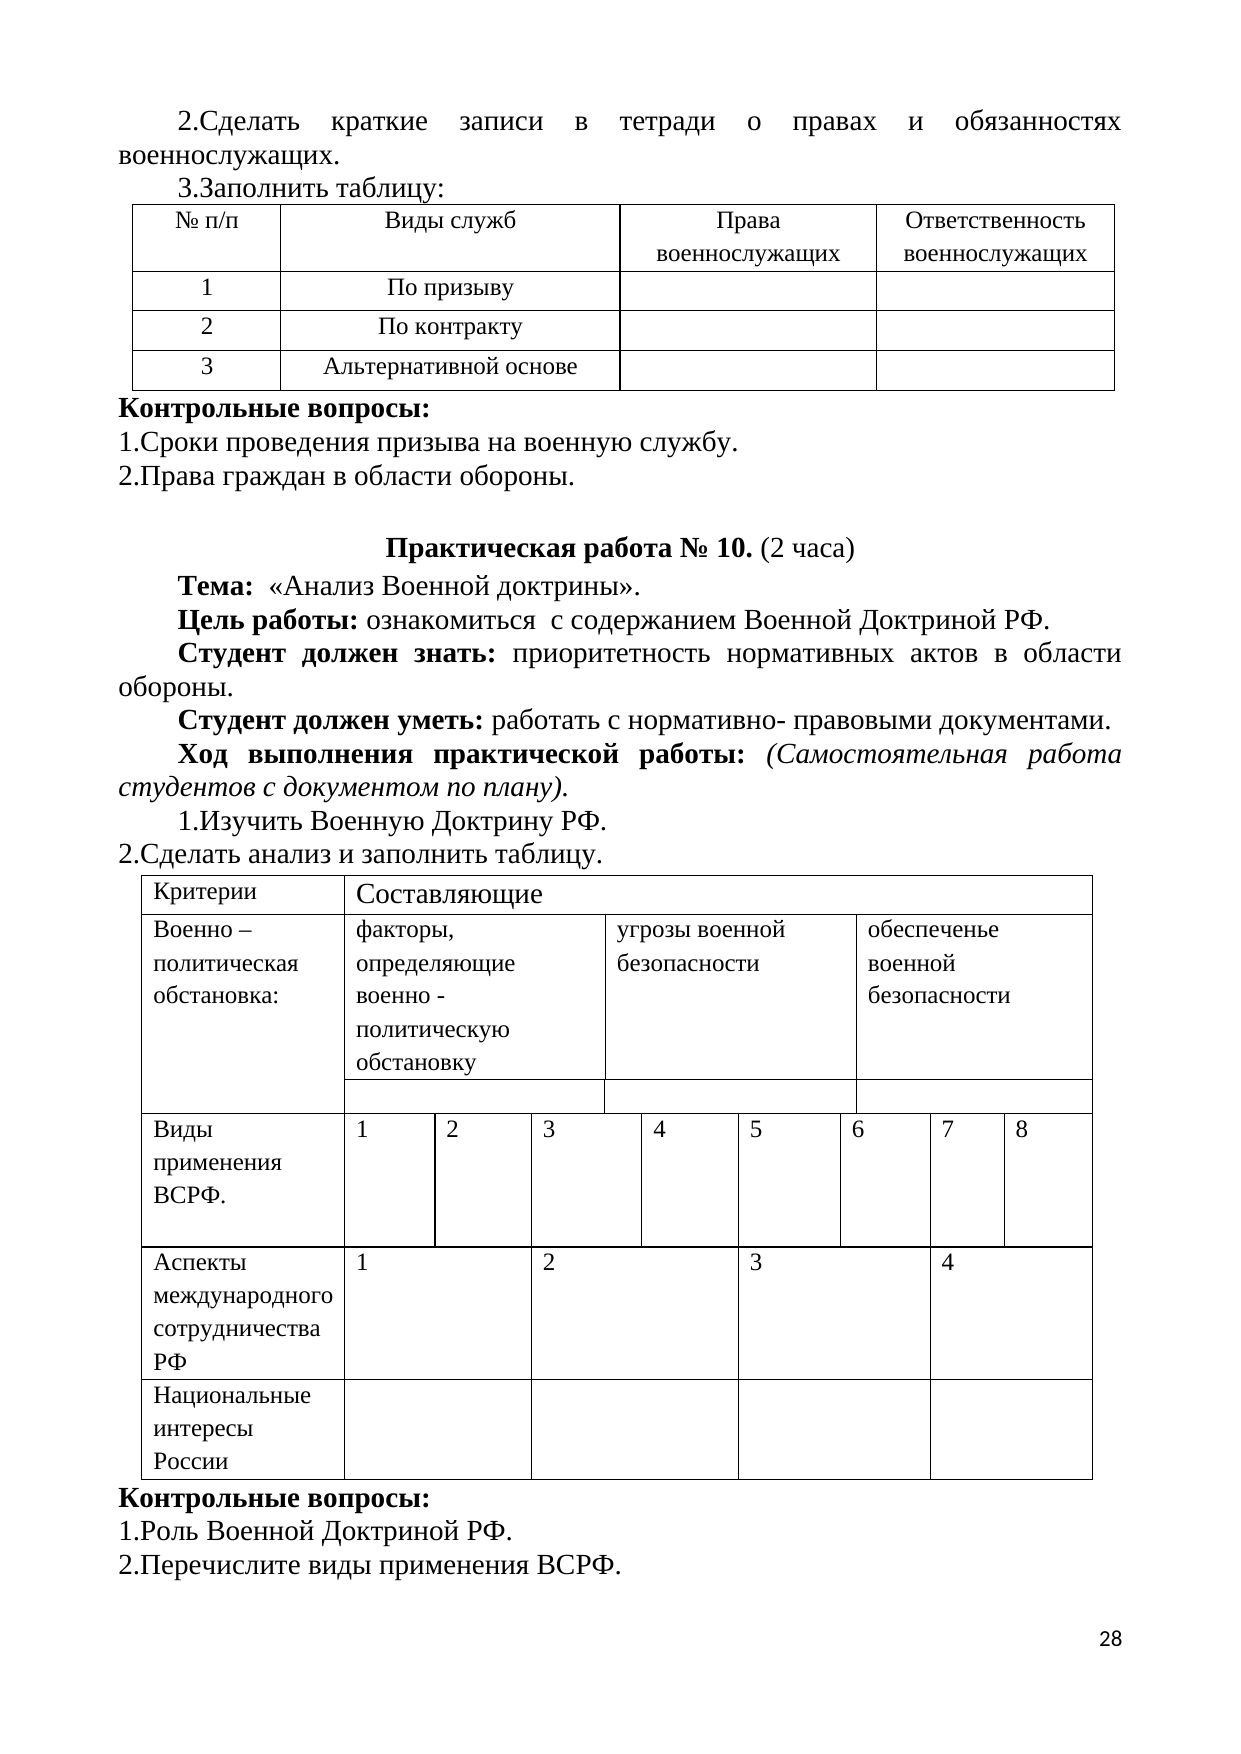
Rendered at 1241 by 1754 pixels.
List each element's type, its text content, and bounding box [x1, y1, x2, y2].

table_header Критерии [142, 876, 344, 913]
table_cell [877, 351, 1114, 389]
table_header Виды служб [281, 205, 619, 271]
table_cell Виды применения ВСРФ. [142, 1114, 344, 1246]
table_cell 2 [436, 1114, 531, 1246]
table_cell [877, 272, 1114, 310]
text Студент должен уметь: работать с нормативно- правовыми документами. [118, 702, 1122, 736]
table_cell [877, 311, 1114, 350]
table_cell Альтернативной основе [281, 351, 619, 389]
table_cell [345, 1080, 604, 1113]
text Практическая работа № 10. (2 часа) [118, 530, 1122, 563]
table_cell 3 [532, 1114, 641, 1246]
table_cell Военно – политическая обстановка: [142, 915, 344, 1113]
table_cell [739, 1380, 930, 1479]
list 2.Сделать краткие записи в тетради о правах и обязанностях военнослужащих. [118, 103, 1122, 171]
table_cell Аспекты международного сотрудничества РФ [142, 1248, 344, 1379]
table_cell 3 [133, 351, 280, 389]
table_cell 3 [739, 1248, 930, 1379]
table_cell 2 [133, 311, 280, 350]
table_cell [931, 1380, 1092, 1479]
table_cell 6 [841, 1114, 930, 1246]
table_header Составляющие [345, 876, 1092, 913]
text Студент должен знать: приоритетность нормативных актов в области обороны. [118, 635, 1122, 702]
text 1.Сроки проведения призыва на военную службу. [118, 424, 1122, 458]
table_cell Национальные интересы России [142, 1380, 344, 1479]
table_cell 4 [931, 1248, 1092, 1379]
table_cell обеспеченье военной безопасности [857, 915, 1092, 1079]
text 2.Права граждан в области обороны. [118, 458, 1122, 491]
table_cell угрозы военной безопасности [606, 915, 856, 1079]
table_cell 1 [345, 1248, 531, 1379]
text Цель работы: ознакомиться с содержанием Военной Доктриной РФ. [118, 602, 1122, 635]
text 2.Перечислите виды применения ВСРФ. [118, 1547, 1122, 1581]
text Контрольные вопросы: [118, 1480, 1122, 1513]
table_header Права военнослужащих [621, 205, 876, 271]
table_cell 8 [1005, 1114, 1092, 1246]
table_cell 4 [642, 1114, 738, 1246]
table_header № п/п [133, 205, 280, 271]
table_cell [621, 351, 876, 389]
table_cell 2 [532, 1248, 738, 1379]
text 2.Сделать анализ и заполнить таблицу. [118, 837, 1122, 870]
text 1.Изучить Военную Доктрину РФ. [118, 803, 1122, 837]
table_header Ответственность военнослужащих [877, 205, 1114, 271]
table_cell [621, 272, 876, 310]
table_cell [857, 1080, 1092, 1113]
table_cell 1 [345, 1114, 434, 1246]
text 1.Роль Военной Доктриной РФ. [118, 1513, 1122, 1547]
text Тема: «Анализ Военной доктрины». [118, 568, 1122, 602]
text Контрольные вопросы: [118, 391, 1122, 424]
text Ход выполнения практической работы: (Самостоятельная работа студентов с документом по плану). [118, 736, 1122, 803]
table_cell [532, 1380, 738, 1479]
list 3.Заполнить таблицу: [118, 171, 1122, 204]
table_cell [345, 1380, 531, 1479]
table_cell 5 [739, 1114, 840, 1246]
table_cell 1 [133, 272, 280, 310]
table_cell [621, 311, 876, 350]
table_cell 7 [931, 1114, 1004, 1246]
table_cell По контракту [281, 311, 619, 350]
table_cell По призыву [281, 272, 619, 310]
table_cell факторы, определяющие военно -политическую обстановку [345, 915, 605, 1079]
table_cell [605, 1080, 856, 1113]
